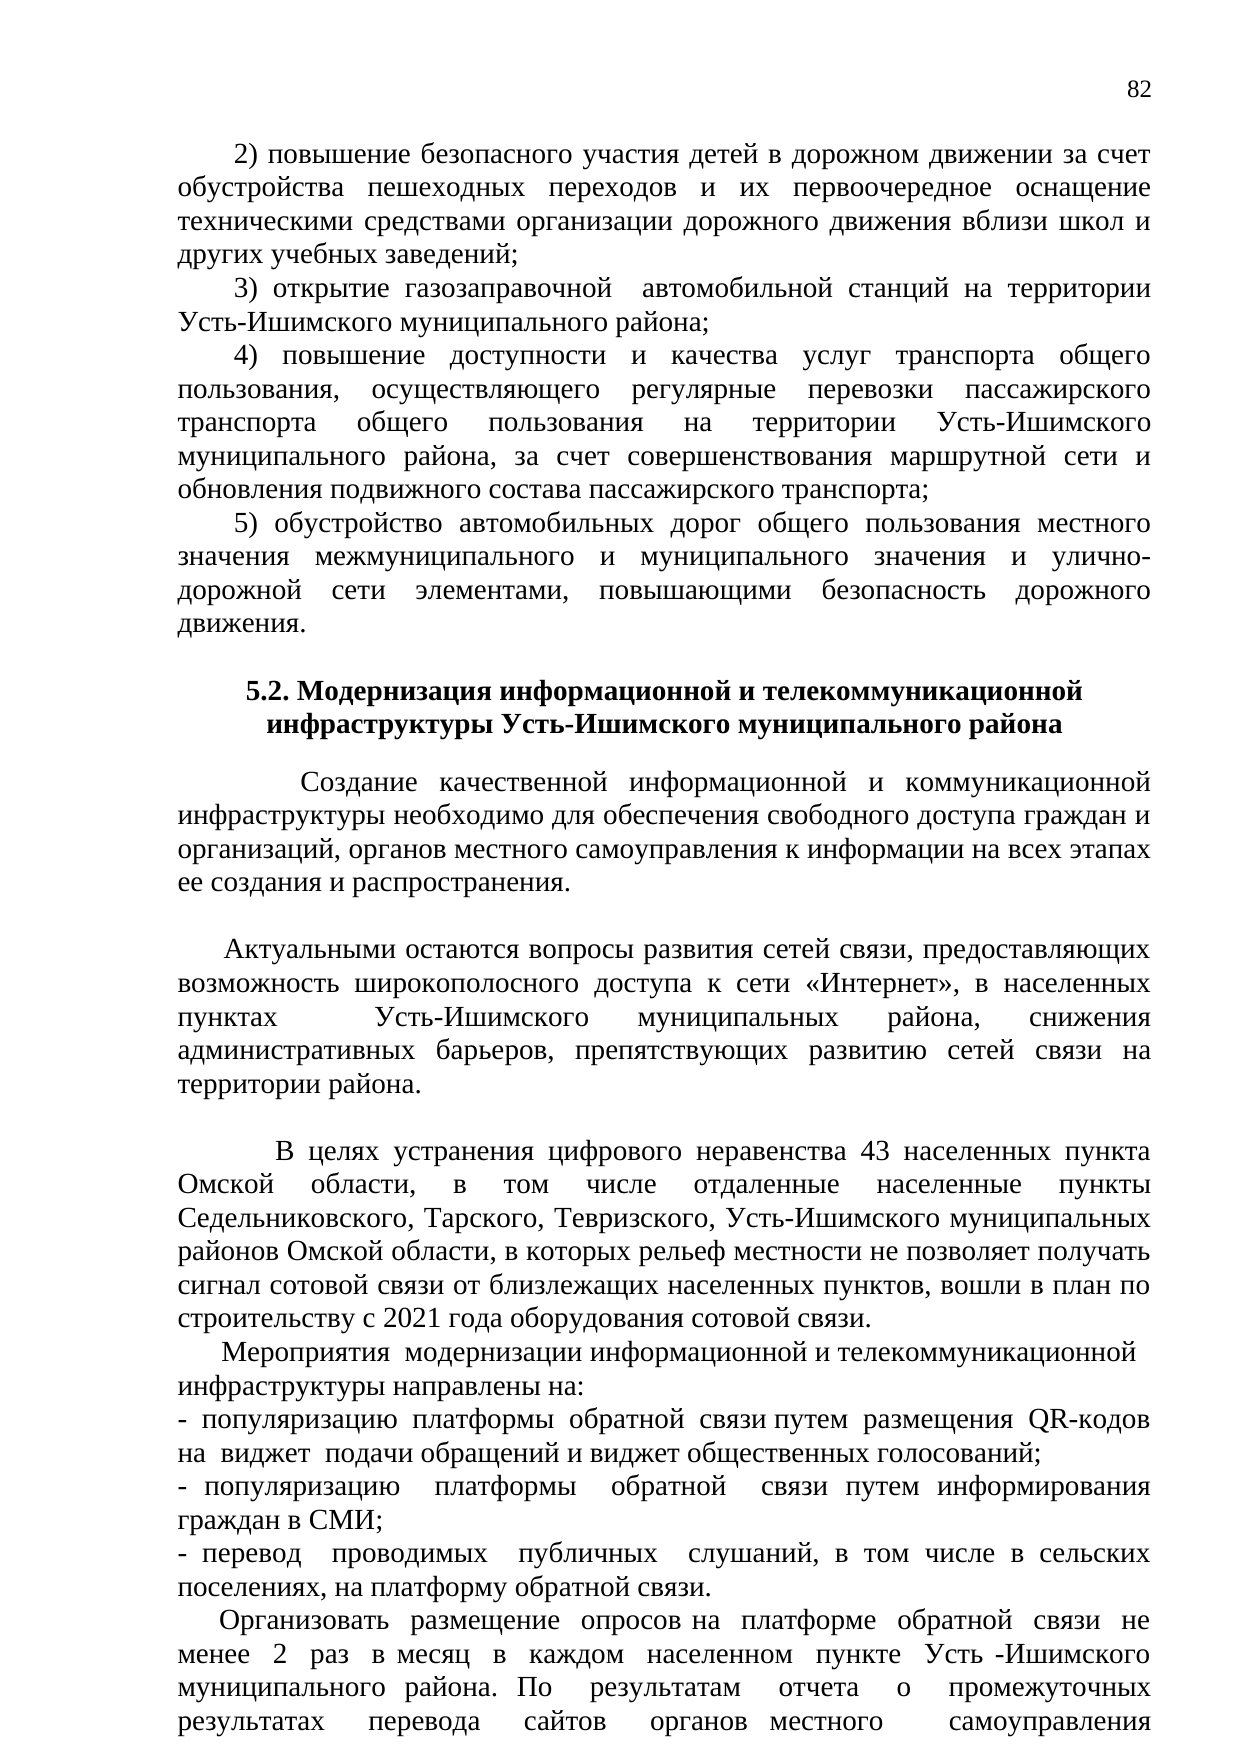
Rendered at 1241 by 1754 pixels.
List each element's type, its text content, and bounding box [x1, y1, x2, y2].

text В целях устранения цифрового неравенства 43 населенных пункта Омской области, в том числе отдаленные населенные пункты Седельниковского, Тарского, Тевризского, Усть-Ишимского муниципальных районов Омской области, в которых рельеф местности не позволяет получать сигнал сотовой связи от близлежащих населенных пунктов, вошли в план по строительству с 2021 года оборудования сотовой связи. [177, 1133, 1152, 1334]
text инфраструктуры направлены на: [177, 1368, 1152, 1401]
text Создание качественной информационной и коммуникационной инфраструктуры необходимо для обеспечения свободного доступа граждан и организаций, органов местного самоуправления к информации на всех этапах ее создания и распространения. [177, 764, 1152, 898]
text 4) повышение доступности и качества услуг транспорта общего пользования, осуществляющего регулярные перевозки пассажирского транспорта общего пользования на территории Усть-Ишимского муниципального района, за счет совершенствования маршрутной сети и обновления подвижного состава пассажирского транспорта; [177, 337, 1152, 505]
text - популяризацию платформы обратной связи путем размещения QR-кодов на виджет подачи обращений и виджет общественных голосований; [177, 1401, 1152, 1468]
text инфраструктуры Усть-Ишимского муниципального района [177, 706, 1152, 740]
text 5.2. Модернизация информационной и телекоммуникационной [177, 673, 1152, 706]
text 3) открытие газозаправочной автомобильной станций на территории Усть-Ишимского муниципального района; [177, 270, 1152, 337]
text - популяризацию платформы обратной связи путем информирования граждан в СМИ; [177, 1468, 1152, 1535]
text 2) повышение безопасного участия детей в дорожном движении за счет обустройства пешеходных переходов и их первоочередное оснащение техническими средствами организации дорожного движения вблизи школ и других учебных заведений; [177, 136, 1152, 270]
text Мероприятия модернизации информационной и телекоммуникационной [177, 1334, 1152, 1368]
text 5) обустройство автомобильных дорог общего пользования местного значения межмуниципального и муниципального значения и улично-дорожной сети элементами, повышающими безопасность дорожного движения. [177, 505, 1152, 639]
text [177, 1602, 1152, 1737]
text - перевод проводимых публичных слушаний, в том числе в сельских поселениях, на платформу обратной связи. [177, 1535, 1152, 1602]
text Актуальными остаются вопросы развития сетей связи, предоставляющих возможность широкополосного доступа к сети «Интернет», в населенных пунктах Усть-Ишимского муниципальных района, снижения административных барьеров, препятствующих развитию сетей связи на территории района. [177, 932, 1152, 1099]
